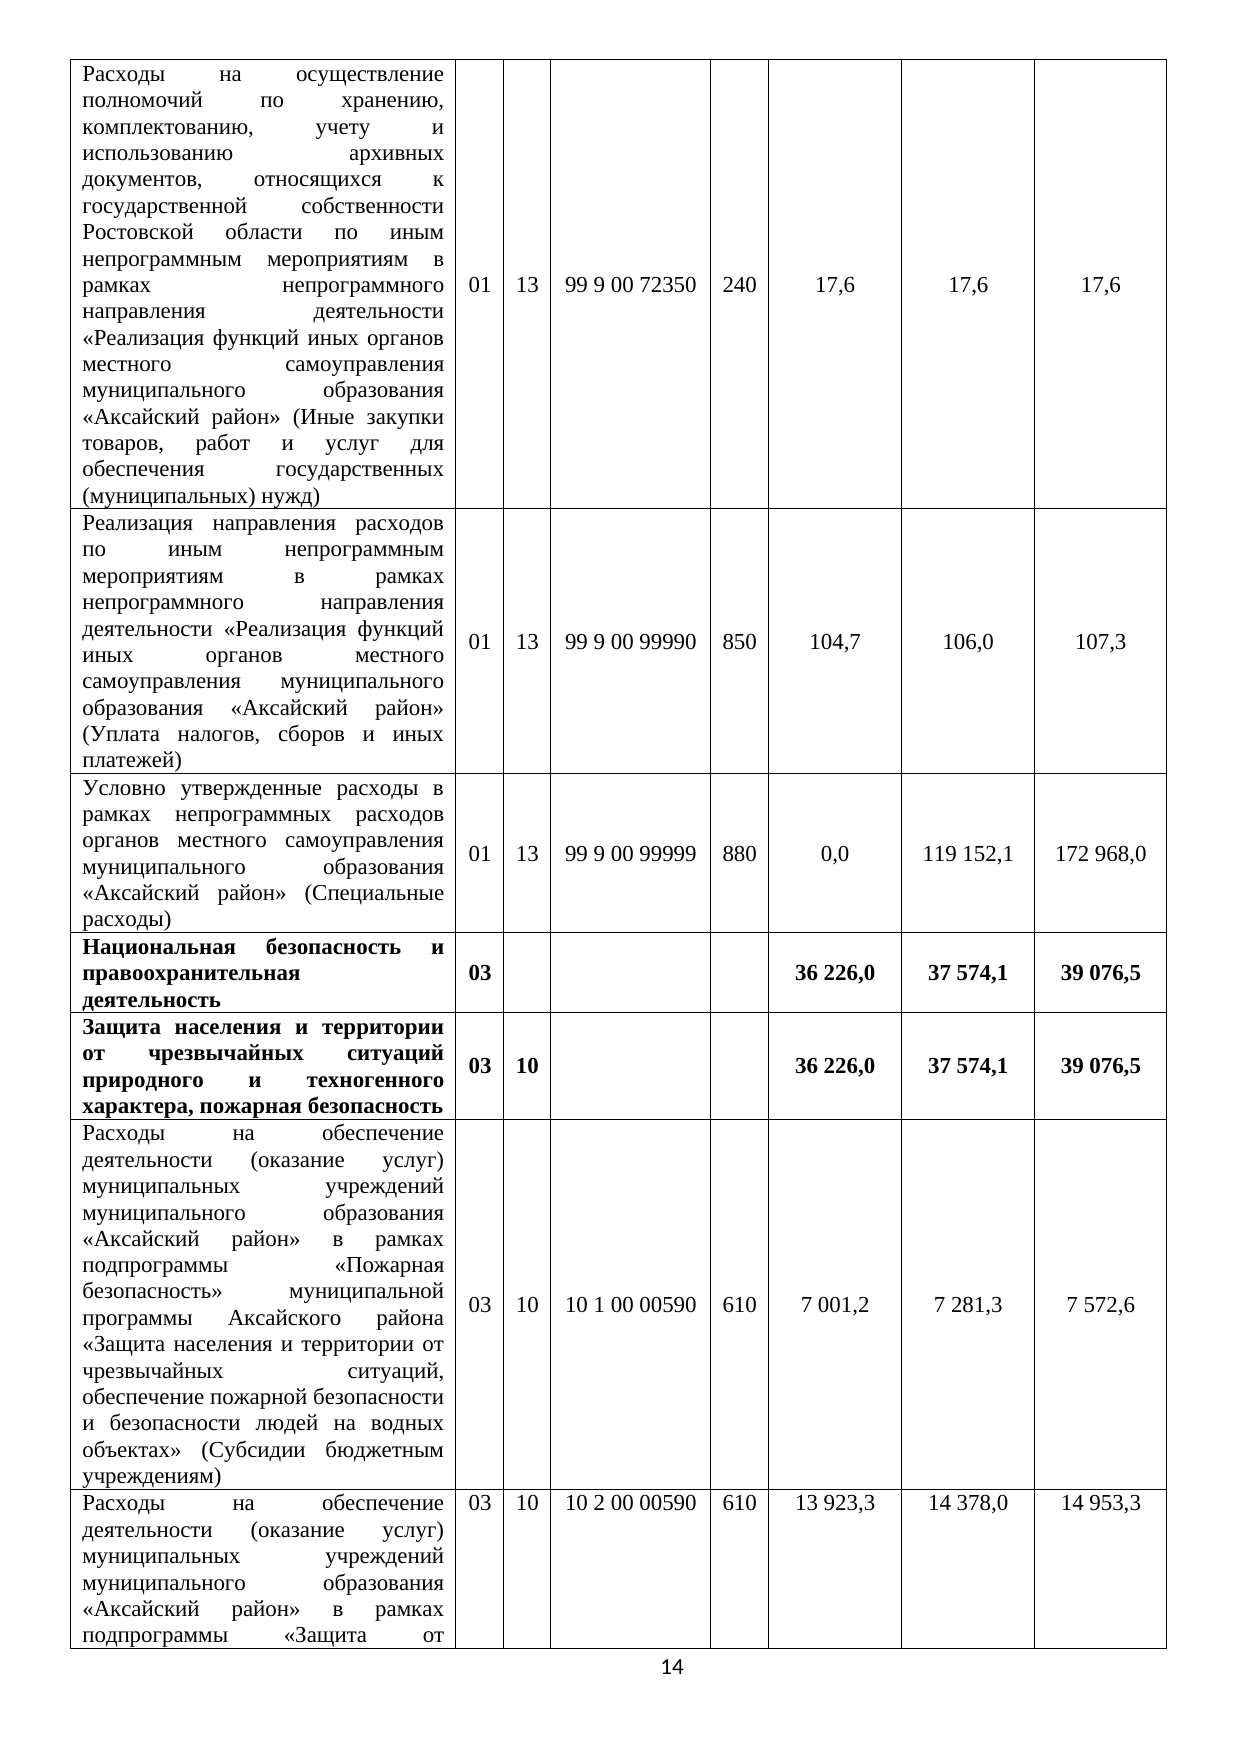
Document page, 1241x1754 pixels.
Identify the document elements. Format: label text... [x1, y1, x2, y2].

table_cell 03 [456, 933, 503, 1012]
table_cell 10 1 00 00590 [551, 1120, 710, 1488]
table_cell 99 9 00 99999 [551, 774, 710, 932]
table_cell [711, 1013, 768, 1118]
table_cell 7 001,2 [769, 1120, 901, 1488]
table_cell 01 [456, 774, 503, 932]
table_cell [71, 1490, 455, 1648]
table_cell 13 [504, 60, 550, 508]
table_cell 13 [504, 774, 550, 932]
table_cell Условно утвержденные расходы в рамках непрограммных расходов органов местного самоуправления муниципального образования «Аксайский район» (Специальные расходы) [71, 774, 455, 932]
table_cell 104,7 [769, 509, 901, 773]
table_cell 03 [456, 1490, 503, 1648]
table_cell 03 [456, 1013, 503, 1118]
table_cell 03 [456, 1120, 503, 1488]
table_cell 610 [711, 1120, 768, 1488]
table_cell [711, 933, 768, 1012]
table_cell 7 572,6 [1035, 1120, 1166, 1488]
table_cell [551, 933, 710, 1012]
table_cell 17,6 [902, 60, 1034, 508]
table_cell Национальная безопасность и правоохранительная деятельность [71, 933, 455, 1012]
table_cell [551, 1013, 710, 1118]
table_cell 240 [711, 60, 768, 508]
table_cell 37 574,1 [902, 1013, 1034, 1118]
table_cell 13 923,3 [769, 1490, 901, 1648]
table_cell 17,6 [1035, 60, 1166, 508]
table_cell 880 [711, 774, 768, 932]
table_cell 0,0 [769, 774, 901, 932]
table_cell 172 968,0 [1035, 774, 1166, 932]
table_cell 106,0 [902, 509, 1034, 773]
table_cell Защита населения и территории от чрезвычайных ситуаций природного и техногенного характера, пожарная безопасность [71, 1013, 455, 1118]
table_cell 10 [504, 1120, 550, 1488]
table_cell 10 [504, 1490, 550, 1648]
table_cell 14 953,3 [1035, 1490, 1166, 1648]
table_cell 14 378,0 [902, 1490, 1034, 1648]
table_cell Реализация направления расходов по иным непрограммным мероприятиям в рамках непрограммного направления деятельности «Реализация функций иных органов местного самоуправления муниципального образования «Аксайский район» (Уплата налогов, сборов и иных платежей) [71, 509, 455, 773]
table_cell 13 [504, 509, 550, 773]
table_cell 107,3 [1035, 509, 1166, 773]
table_cell Расходы на обеспечение деятельности (оказание услуг) муниципальных учреждений муниципального образования «Аксайский район» в рамках подпрограммы «Пожарная безопасность» муниципальной программы Аксайского района «Защита населения и территории от чрезвычайных ситуаций, обеспечение пожарной безопасности и безопасности людей на водных объектах» (Субсидии бюджетным учреждениям) [71, 1120, 455, 1488]
table_cell 39 076,5 [1035, 1013, 1166, 1118]
table_cell 39 076,5 [1035, 933, 1166, 1012]
table_cell 01 [456, 60, 503, 508]
table_cell 99 9 00 99990 [551, 509, 710, 773]
table_cell 7 281,3 [902, 1120, 1034, 1488]
table_cell 850 [711, 509, 768, 773]
table_cell 99 9 00 72350 [551, 60, 710, 508]
table_cell 36 226,0 [769, 933, 901, 1012]
table_cell 01 [456, 509, 503, 773]
table_cell 10 2 00 00590 [551, 1490, 710, 1648]
table_cell 37 574,1 [902, 933, 1034, 1012]
table_cell 119 152,1 [902, 774, 1034, 932]
table_cell 36 226,0 [769, 1013, 901, 1118]
table_cell 17,6 [769, 60, 901, 508]
table_cell Расходы на осуществление полномочий по хранению, комплектованию, учету и использованию архивных документов, относящихся к государственной собственности Ростовской области по иным непрограммным мероприятиям в рамках непрограммного направления деятельности «Реализация функций иных органов местного самоуправления муниципального образования «Аксайский район» (Иные закупки товаров, работ и услуг для обеспечения государственных (муниципальных) нужд) [71, 60, 455, 508]
table_cell 10 [504, 1013, 550, 1118]
table_cell [504, 933, 550, 1012]
table_cell 610 [711, 1490, 768, 1648]
